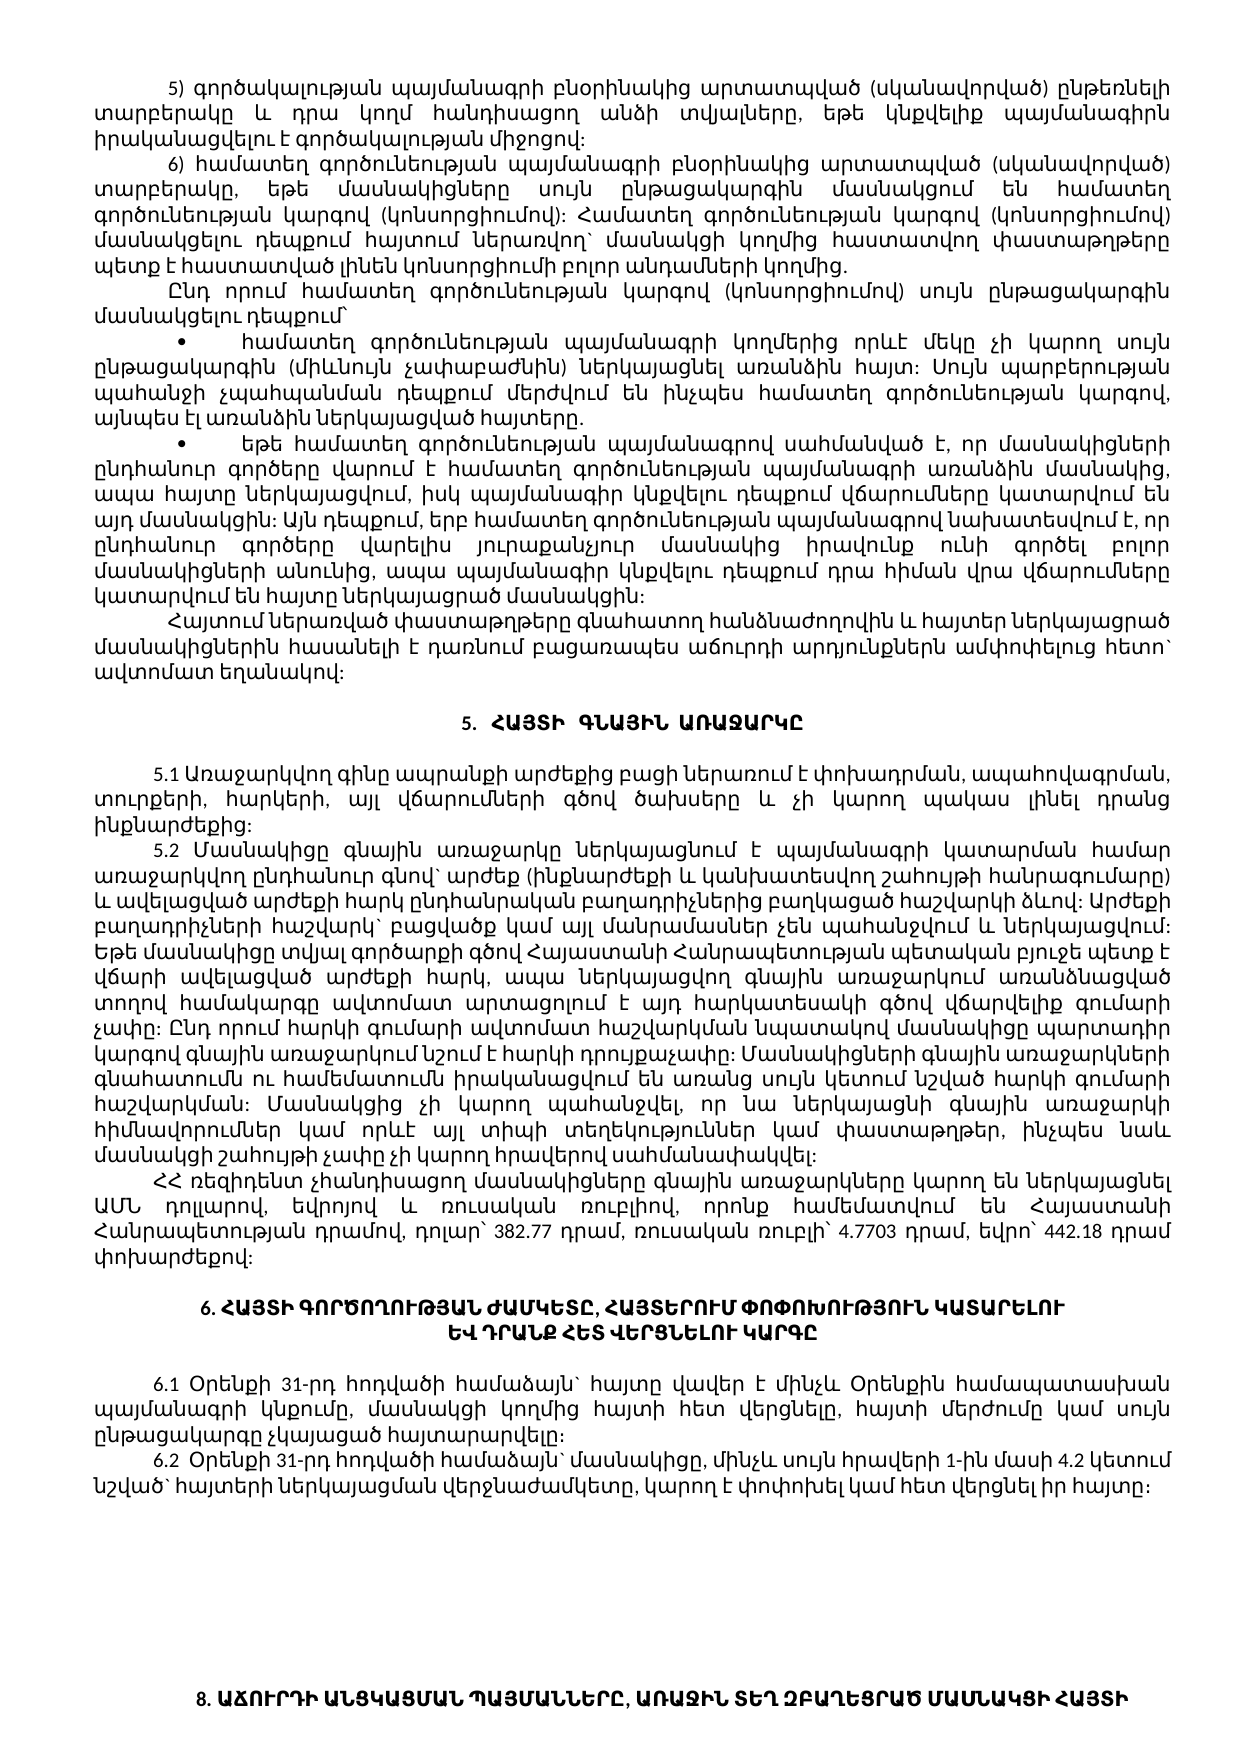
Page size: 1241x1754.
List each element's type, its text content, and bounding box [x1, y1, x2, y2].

text ՀՀ ռեզիդենտ չհանդիսացող մասնակիցները գնային առաջարկները կարող են ներկայացնել ԱՄՆ դոլլարով, եվրոյով և ռուսական ռուբլիով, որոնք համեմատվում են Հայաստանի Հանրապետության դրամով, դոլար՝ 382.77 դրամ, ռուսական ռուբլի՝ 4.7703 դրամ, եվրո՝ 442.18 դրամ փոխարժեքով: [94, 1168, 1171, 1269]
text ԵՎ ԴՐԱՆՔ ՀԵՏ ՎԵՐՑՆԵԼՈՒ ԿԱՐԳԸ [94, 1320, 1171, 1346]
text 6.1 Օրենքի 31-րդ հոդվածի համաձայն` հայտը վավեր է մինչև Օրենքին համապատասխան պայմանագրի կնքումը, մասնակցի կողմից հայտի հետ վերցնելը, հայտի մերժումը կամ սույն ընթացակարգը չկայացած հայտարարվելը։ [94, 1371, 1171, 1447]
list եթե համատեղ գործունեության պայմանագրով սահմանված է, որ մասնակիցների ընդհանուր գործերը վարում է համատեղ գործունեության պայմանագրի առանձին մասնակից, ապա հայտը ներկայացվում, իսկ պայմանագիր կնքվելու դեպքում վճարումները կատարվում են այդ մասնակցին: Այն դեպքում, երբ համատեղ գործունեության պայմանագրով նախատեսվում է, որ ընդհանուր գործերը վարելիս յուրաքանչյուր մասնակից իրավունք ունի գործել բոլոր մասնակիցների անունից, ապա պայմանագիր կնքվելու դեպքում դրա հիման վրա վճարումները կատարվում են հայտը ներկայացրած մասնակցին: [94, 431, 1171, 609]
text 5) գործակալության պայմանագրի բնօրինակից արտատպված (սկանավորված) ընթեռնելի տարբերակը և դրա կողմ հանդիսացող անձի տվյալները, եթե կնքվելիք պայմանագիրն իրականացվելու է գործակալության միջոցով: [94, 75, 1171, 151]
text 6. ՀԱՅՏԻ ԳՈՐԾՈՂՈՒԹՅԱՆ ԺԱՄԿԵՏԸ, ՀԱՅՏԵՐՈՒՄ ՓՈՓՈԽՈՒԹՅՈՒՆ ԿԱՏԱՐԵԼՈՒ [94, 1295, 1171, 1320]
text 5. ՀԱՅՏԻ ԳՆԱՅԻՆ ԱՌԱՋԱՐԿԸ [94, 710, 1171, 736]
text Ընդ որում համատեղ գործունեության կարգով (կոնսորցիումով) սույն ընթացակարգին մասնակցելու դեպքում՝ [94, 278, 1171, 329]
text 5.1 Առաջարկվող գինը ապրանքի արժեքից բացի ներառում է փոխադրման, ապահովագրման, տուրքերի, հարկերի, այլ վճարումների գծով ծախսերը և չի կարող պակաս լինել դրանց ինքնարժեքից: [94, 761, 1171, 837]
text 6.2 Օրենքի 31-րդ հոդվածի համաձայն` մասնակիցը, մինչև սույն հրավերի 1-ին մասի 4.2 կետում նշված` հայտերի ներկայացման վերջնաժամկետը, կարող է փոփոխել կամ հետ վերցնել իր հայտը։ [94, 1447, 1171, 1498]
text Հայտում ներառված փաստաթղթերը գնահատող հանձնաժողովին և հայտեր ներկայացրած մասնակիցներին հասանելի է դառնում բացառապես աճուրդի արդյունքներն ամփոփելուց հետո` ավտոմատ եղանակով: [94, 609, 1171, 685]
text 8. ԱՃՈՒՐԴԻ ԱՆՑԿԱՑՄԱՆ ՊԱՅՄԱՆՆԵՐԸ, ԱՌԱՋԻՆ ՏԵՂ ԶԲԱՂԵՑՐԱԾ ՄԱՍՆԱԿՑԻ ՀԱՅՏԻ [94, 1686, 1171, 1712]
text 5.2 Մասնակիցը գնային առաջարկը ներկայացնում է պայմանագրի կատարման համար առաջարկվող ընդհանուր գնով` արժեք (ինքնարժեքի և կանխատեսվող շահույթի հանրագումարը) և ավելացված արժեքի հարկ ընդհանրական բաղադրիչներից բաղկացած հաշվարկի ձևով: Արժեքի բաղադրիչների հաշվարկ` բացվածք կամ այլ մանրամասներ չեն պահանջվում և ներկայացվում: Եթե մասնակիցը տվյալ գործարքի գծով Հայաստանի Հանրապետության պետական բյուջե պետք է վճարի ավելացված արժեքի հարկ, ապա ներկայացվող գնային առաջարկում առանձնացված տողով համակարգը ավտոմատ արտացոլում է այդ հարկատեսակի գծով վճարվելիք գումարի չափը: Ընդ որում հարկի գումարի ավտոմատ հաշվարկման նպատակով մասնակիցը պարտադիր կարգով գնային առաջարկում նշում է հարկի դրույքաչափը: Մասնակիցների գնային առաջարկների գնահատումն ու համեմատումն իրականացվում են առանց սույն կետում նշված հարկի գումարի հաշվարկման: Մասնակցից չի կարող պահանջվել, որ նա ներկայացնի գնային առաջարկի հիմնավորումներ կամ որևէ այլ տիպի տեղեկություններ կամ փաստաթղթեր, ինչպես նաև մասնակցի շահույթի չափը չի կարող հրավերով սահմանափակվել: [94, 837, 1171, 1168]
text 6) համատեղ գործունեության պայմանագրի բնօրինակից արտատպված (սկանավորված) տարբերակը, եթե մասնակիցները սույն ընթացակարգին մասնակցում են համատեղ գործունեության կարգով (կոնսորցիումով): Համատեղ գործունեության կարգով (կոնսորցիումով) մասնակցելու դեպքում հայտում ներառվող` մասնակցի կողմից հաստատվող փաստաթղթերը պետք է հաստատված լինեն կոնսորցիումի բոլոր անդամների կողմից. [94, 151, 1171, 278]
list համատեղ գործունեության պայմանագրի կողմերից որևէ մեկը չի կարող սույն ընթացակարգին (միևնույն չափաբաժնին) ներկայացնել առանձին հայտ: Սույն պարբերության պահանջի չպահպանման դեպքում մերժվում են ինչպես համատեղ գործունեության կարգով, այնպես էլ առանձին ներկայացված հայտերը. [94, 329, 1171, 431]
